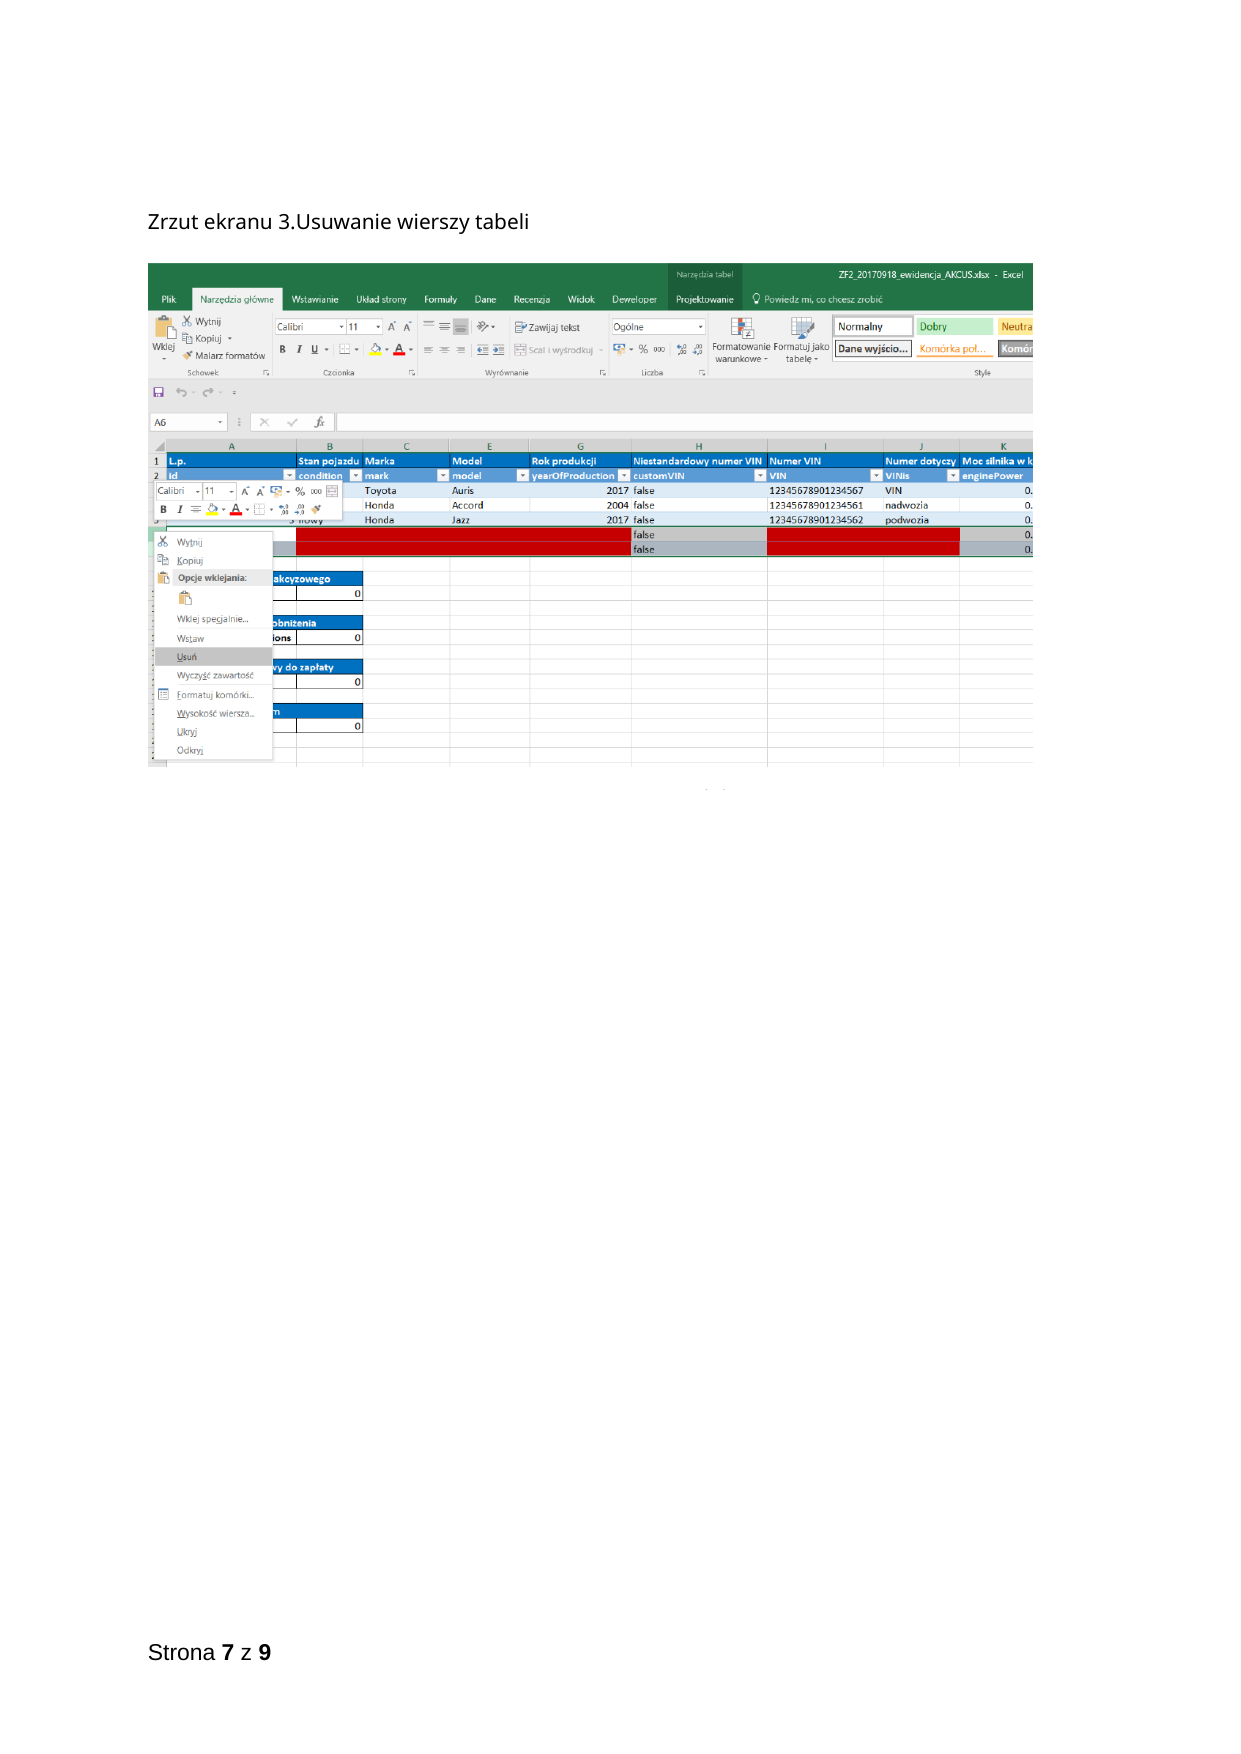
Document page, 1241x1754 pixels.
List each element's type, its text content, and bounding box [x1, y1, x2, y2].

picture [147, 260, 1039, 790]
text Zrzut ekranu 3.Usuwanie wierszy tabeli [148, 207, 1093, 235]
